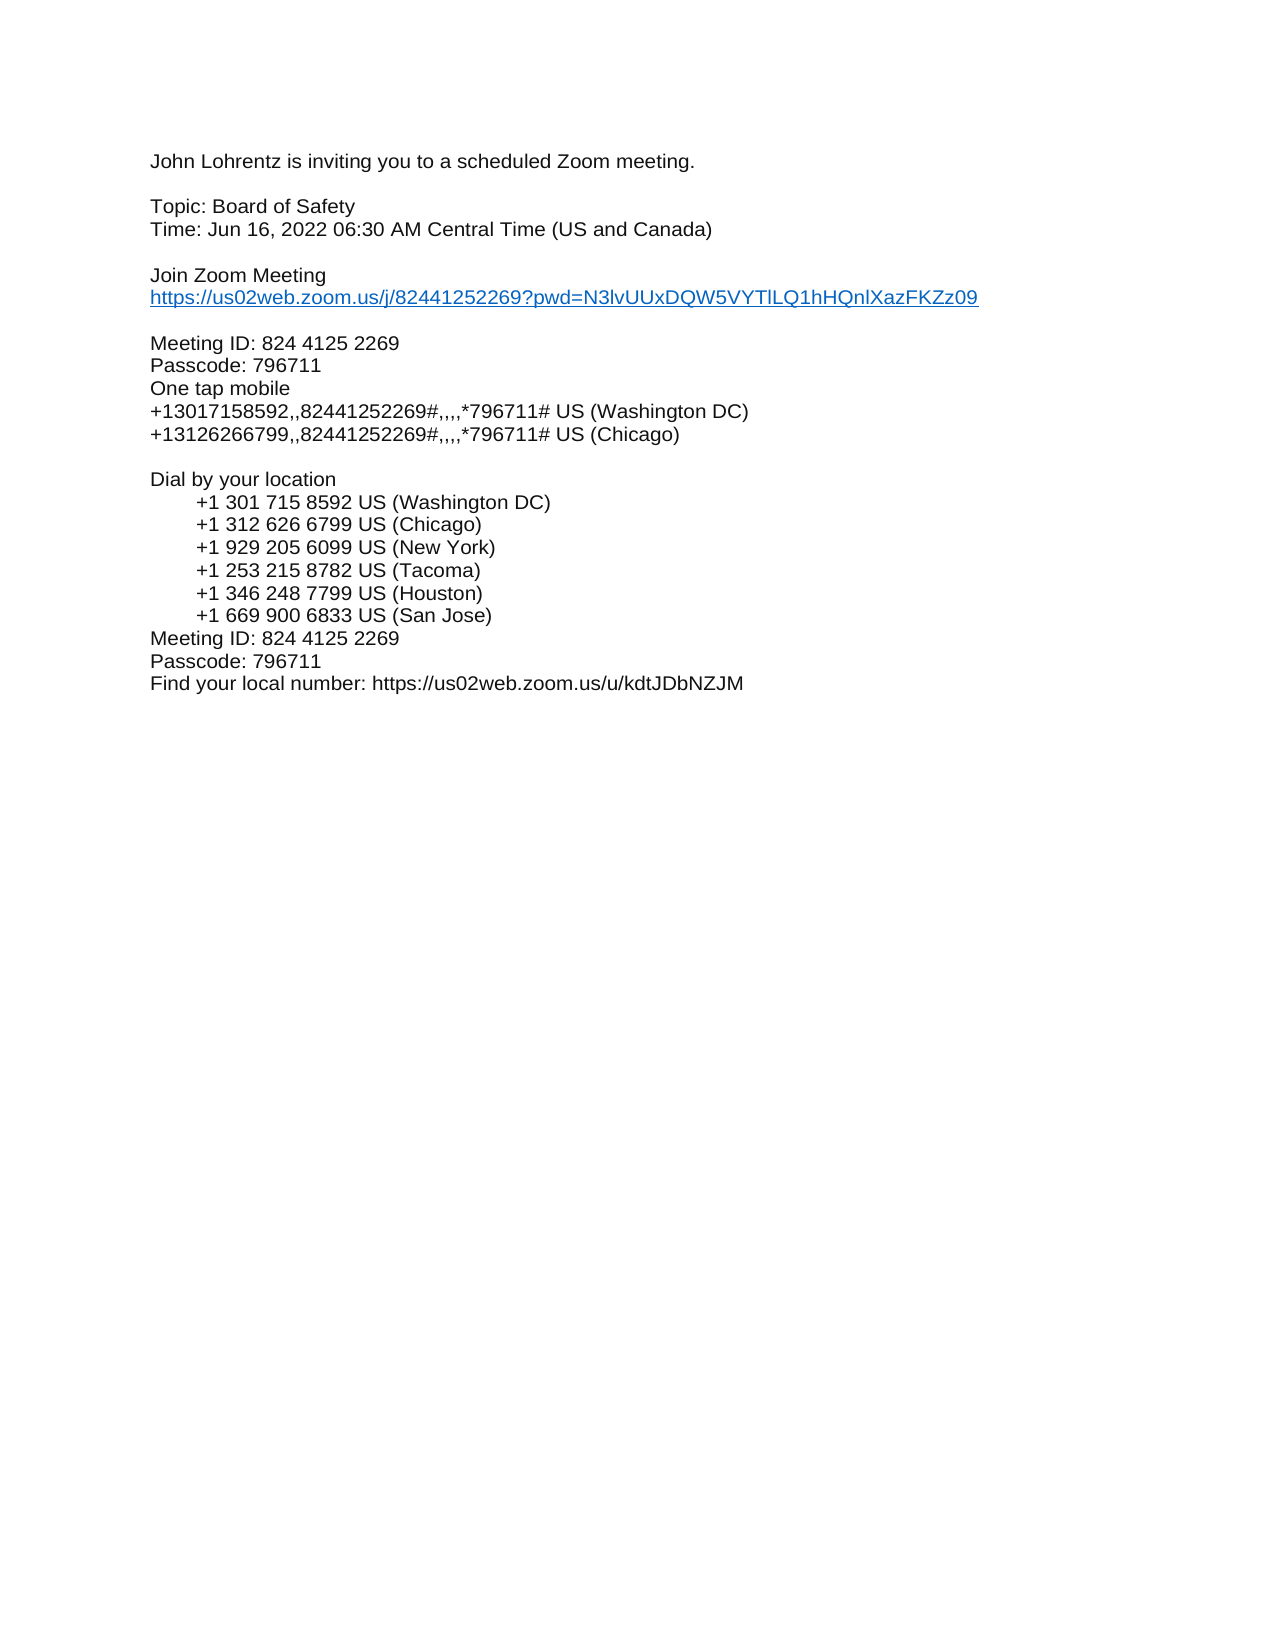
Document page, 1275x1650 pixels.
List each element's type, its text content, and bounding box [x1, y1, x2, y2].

text Join Zoom Meeting [150, 263, 1125, 286]
text Topic: Board of Safety [150, 195, 1125, 218]
text Time: Jun 16, 2022 06:30 AM Central Time (US and Canada) [150, 218, 1125, 241]
text +1 253 215 8782 US (Tacoma) [150, 559, 1125, 581]
text +13126266799,,82441252269#,,,,*796711# US (Chicago) [150, 422, 1125, 445]
text Meeting ID: 824 4125 2269 [150, 332, 1125, 354]
text https://us02web.zoom.us/j/82441252269?pwd=N3lvUUxDQW5VYTlLQ1hHQnlXazFKZz09 [150, 286, 1125, 309]
text Passcode: 796711 [150, 649, 1125, 672]
text +1 301 715 8592 US (Washington DC) [150, 491, 1125, 513]
text +1 346 248 7799 US (Houston) [150, 581, 1125, 604]
text +13017158592,,82441252269#,,,,*796711# US (Washington DC) [150, 400, 1125, 422]
text +1 669 900 6833 US (San Jose) [150, 604, 1125, 627]
text +1 929 205 6099 US (New York) [150, 536, 1125, 559]
text +1 312 626 6799 US (Chicago) [150, 513, 1125, 536]
text One tap mobile [150, 377, 1125, 400]
text Meeting ID: 824 4125 2269 [150, 627, 1125, 649]
text Dial by your location [150, 468, 1125, 491]
text John Lohrentz is inviting you to a scheduled Zoom meeting. [150, 150, 1125, 173]
text Find your local number: https://us02web.zoom.us/u/kdtJDbNZJM [150, 672, 1125, 695]
text Passcode: 796711 [150, 354, 1125, 377]
